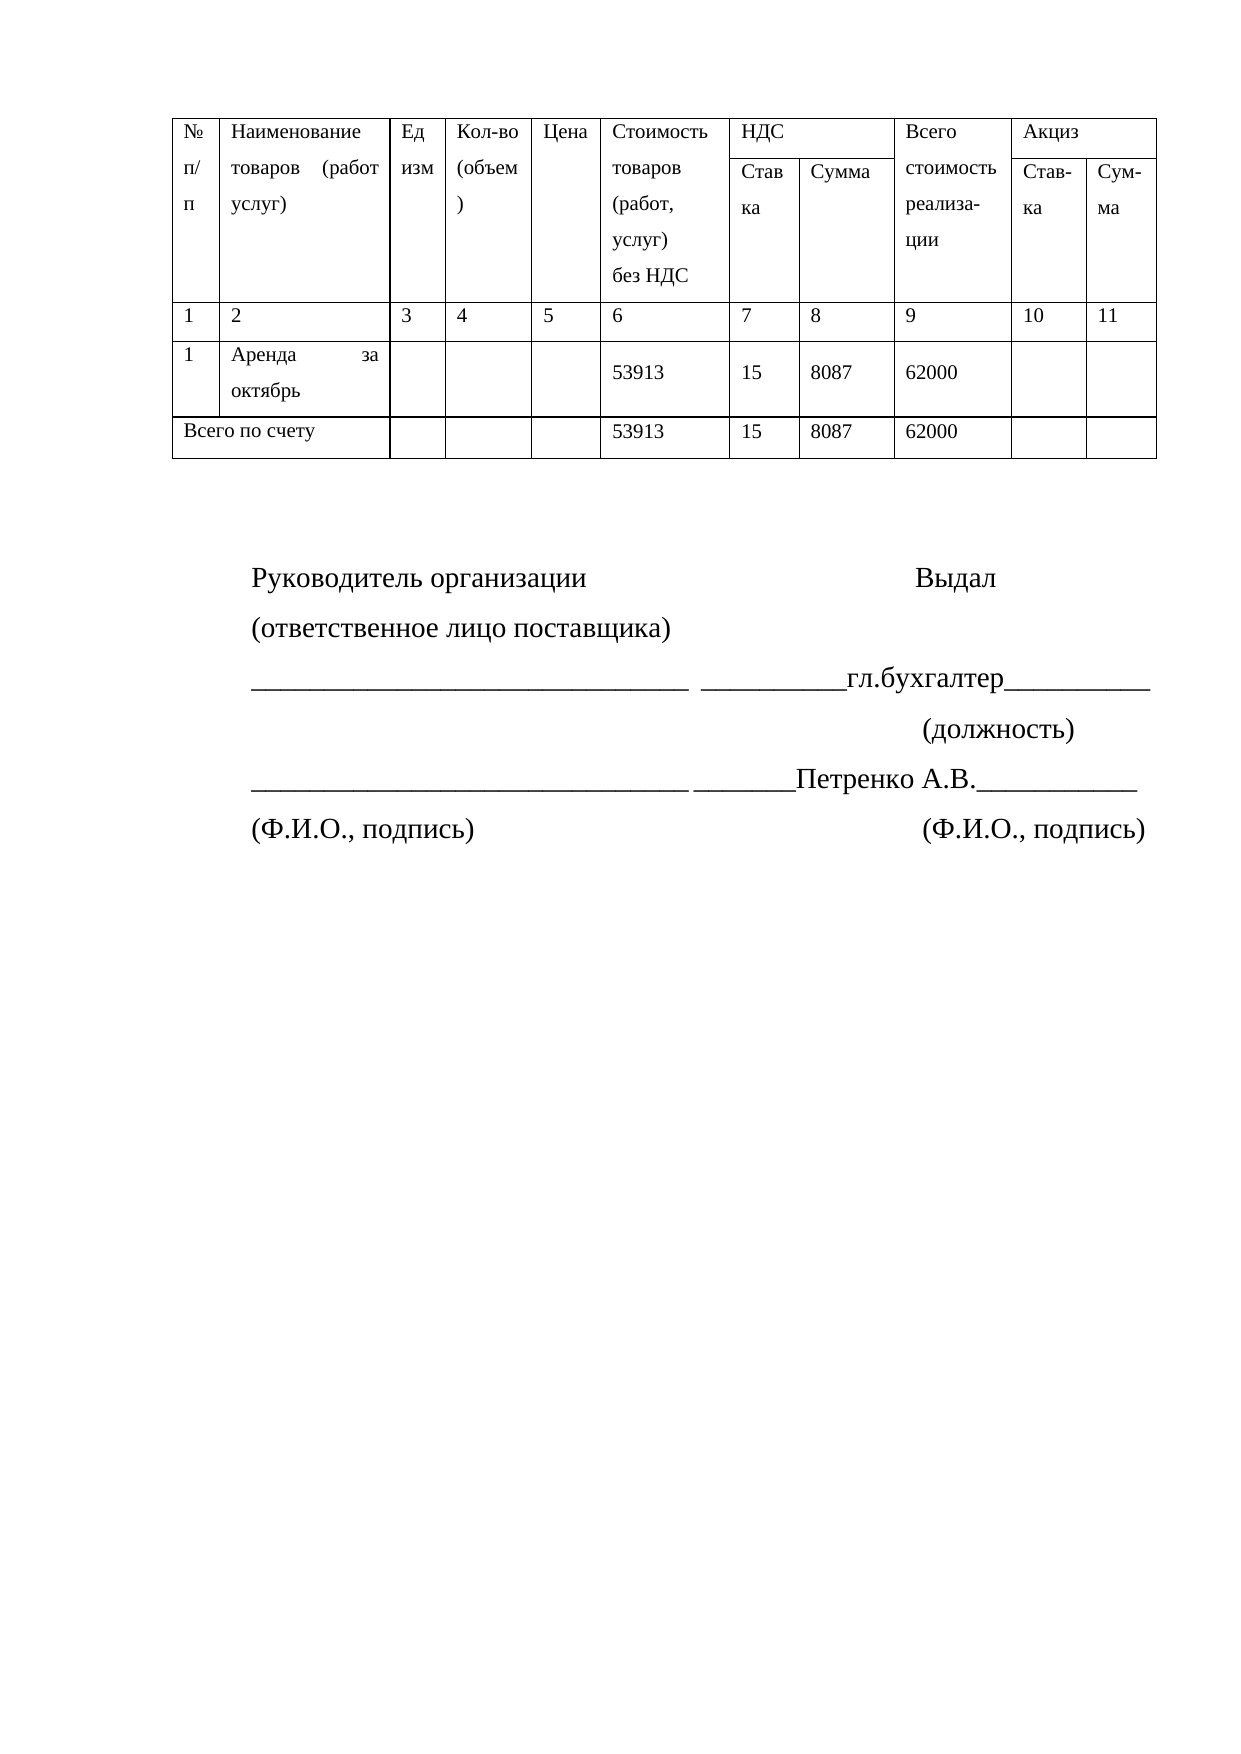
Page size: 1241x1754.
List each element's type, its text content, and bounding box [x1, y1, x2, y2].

table_cell [1012, 342, 1086, 416]
table_cell [1087, 342, 1156, 416]
table_cell Всего по счету [173, 418, 389, 458]
table_header Кол-во (объем) [446, 119, 531, 302]
table_cell 8087 [800, 342, 894, 416]
table_cell 53913 [601, 342, 729, 416]
table_cell [1087, 418, 1156, 458]
table_header Акциз [1012, 119, 1156, 157]
table_cell 3 [391, 303, 445, 341]
table_cell 53913 [601, 418, 729, 458]
table_cell 1 [173, 303, 219, 341]
table_cell 2 [220, 303, 389, 341]
table_cell [532, 418, 600, 458]
table_cell 15 [730, 418, 799, 458]
table_cell 9 [895, 303, 1011, 341]
table_header Стоимость товаров (работ, услуг) без НДС [601, 119, 729, 302]
text ______________________________ _______Петренко А.В.___________ [177, 761, 1152, 795]
table_cell 11 [1087, 303, 1156, 341]
table_cell 10 [1012, 303, 1086, 341]
text (ответственное лицо поставщика) [177, 610, 1152, 644]
table_cell 6 [601, 303, 729, 341]
table_header № п/п [173, 119, 219, 302]
table_header Наименование товаров (работ услуг) [220, 119, 389, 302]
table_cell Став-ка [1012, 159, 1086, 302]
text (Ф.И.О., подпись) (Ф.И.О., подпись) [177, 811, 1152, 845]
table_header НДС [730, 119, 894, 157]
table_cell 8087 [800, 418, 894, 458]
table_cell [391, 418, 445, 458]
table_header Ед изм [391, 119, 445, 302]
table_cell [532, 342, 600, 416]
table_cell 5 [532, 303, 600, 341]
table_cell Ставка [730, 159, 799, 302]
table_header Всего стоимость реализа-ции [895, 119, 1011, 302]
table_header Цена [532, 119, 600, 302]
table_cell [1012, 418, 1086, 458]
text Руководитель организации Выдал [177, 560, 1152, 593]
table_cell [446, 418, 531, 458]
table_cell 62000 [895, 342, 1011, 416]
table_cell [446, 342, 531, 416]
table_cell [391, 342, 445, 416]
text ______________________________ __________гл.бухгалтер__________ [177, 661, 1152, 694]
table_cell Сум-ма [1087, 159, 1156, 302]
table_cell Аренда за октябрь [220, 342, 389, 416]
table_cell 7 [730, 303, 799, 341]
table_cell Сумма [800, 159, 894, 302]
text (должность) [177, 711, 1152, 744]
table_cell 15 [730, 342, 799, 416]
table_cell 62000 [895, 418, 1011, 458]
table_cell 4 [446, 303, 531, 341]
table_cell 8 [800, 303, 894, 341]
table_cell 1 [173, 342, 219, 416]
